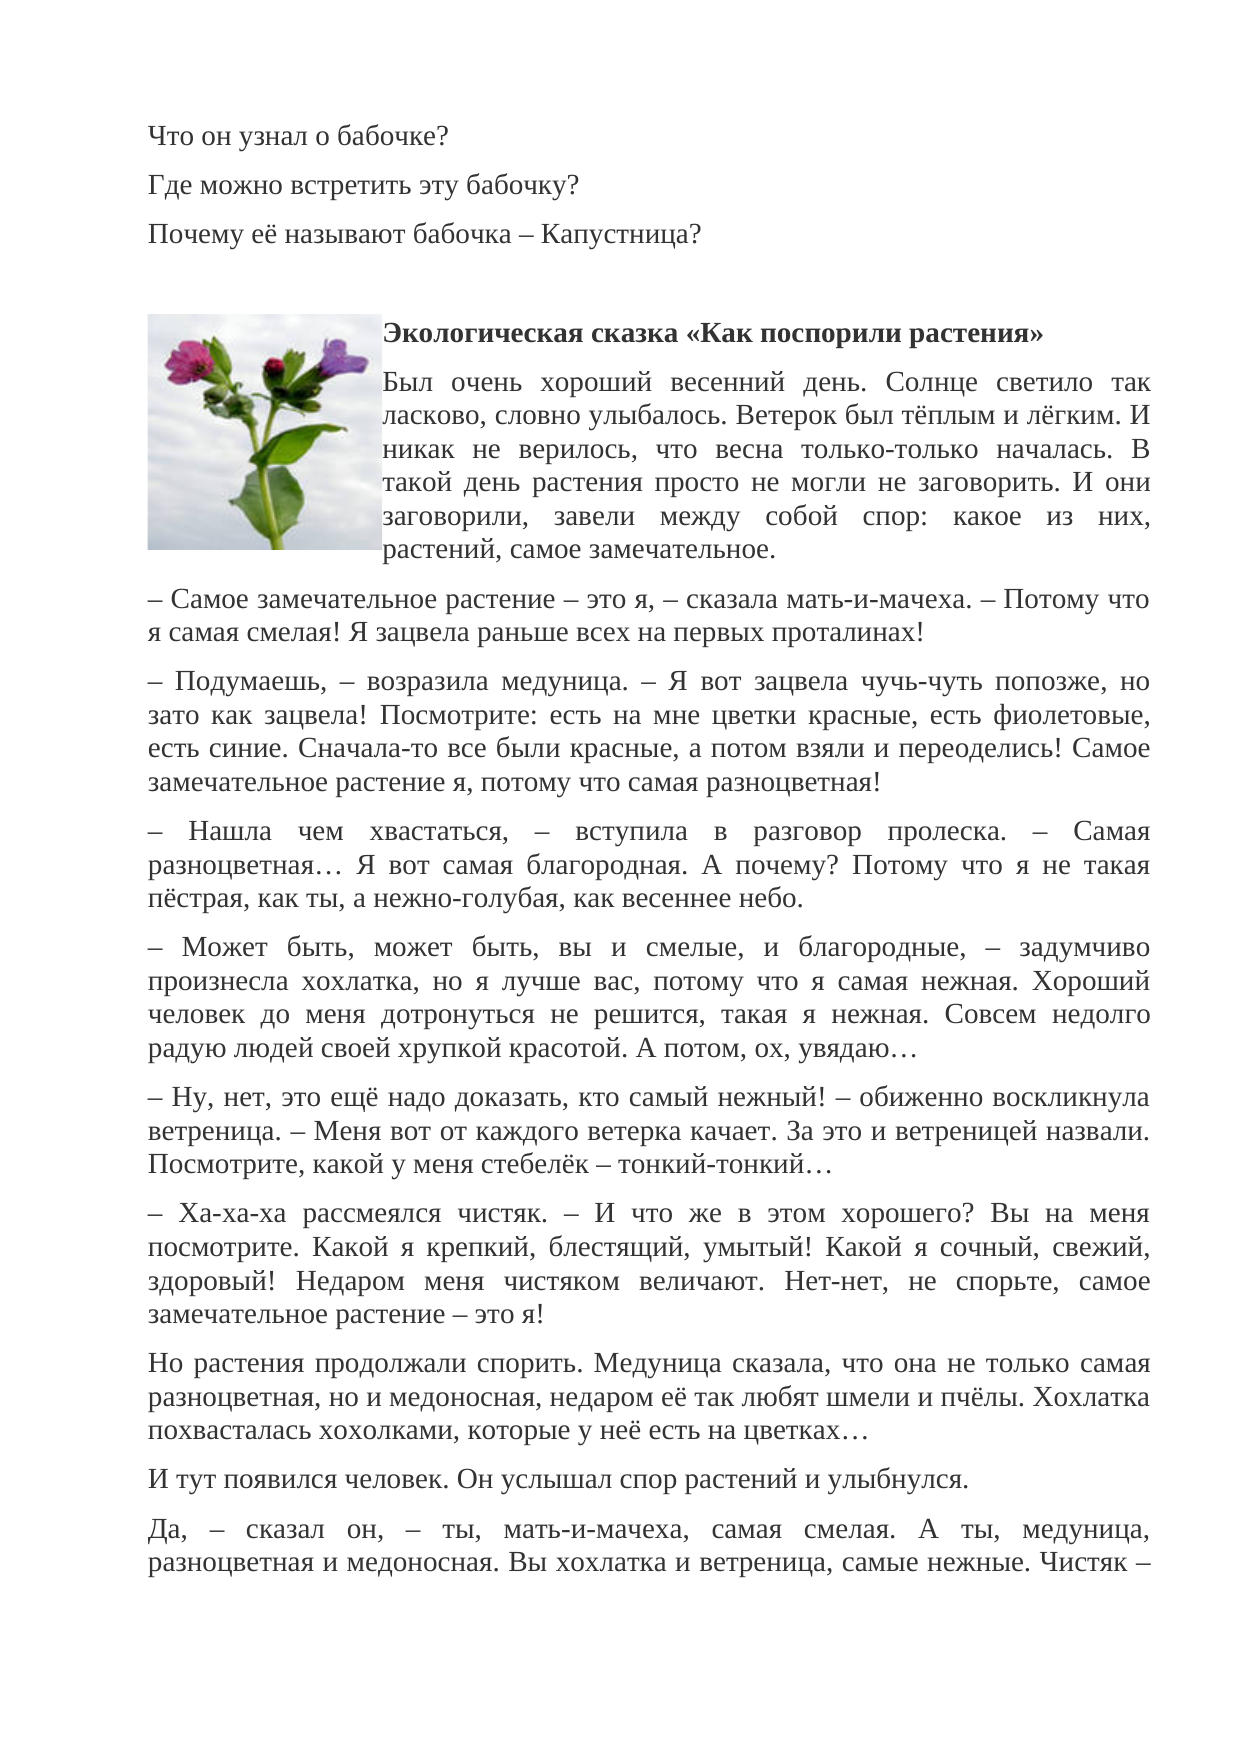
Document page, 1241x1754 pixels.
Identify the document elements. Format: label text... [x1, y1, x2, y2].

text – Ха-ха-ха рассмеялся чистяк. – И что же в этом хорошего? Вы на меня посмотрите. Какой я крепкий, блестящий, умытый! Какой я сочный, свежий, здоровый! Недаром меня чистяком величают. Нет-нет, не спорьте, самое замечательное растение – это я! [148, 1196, 1152, 1330]
text – Подумаешь, – возразила медуница. – Я вот зацвела чучь-чуть попозже, но зато как зацвела! Посмотрите: есть на мне цветки красные, есть фиолетовые, есть синие. Сначала-то все были красные, а потом взяли и переоделись! Самое замечательное растение я, потому что самая разноцветная! [148, 663, 1152, 798]
text – Самое замечательное растение – это я, – сказала мать-и-мачеха. – Потому что я самая смелая! Я зацвела раньше всех на первых проталинах! [148, 581, 1152, 648]
text Почему её называют бабочка – Капустница? [148, 216, 1152, 250]
text Был очень хороший весенний день. Солнце светило так ласково, словно улыбалось. Ветерок был тёплым и лёгким. И никак не верилось, что весна только-только началась. В такой день растения просто не могли не заговорить. И они заговорили, завели между собой спор: какое из них, растений, самое замечательное. [148, 364, 1152, 565]
text – Может быть, может быть, вы и смелые, и благородные, – задумчиво произнесла хохлатка, но я лучше вас, потому что я самая нежная. Хороший человек до меня дотронуться не решится, такая я нежная. Совсем недолго радую людей своей хрупкой красотой. А потом, ох, увядаю… [148, 929, 1152, 1064]
picture [147, 314, 383, 550]
text Что он узнал о бабочке? [148, 118, 1152, 152]
text И тут появился человек. Он услышал спор растений и улыбнулся. [148, 1462, 1152, 1495]
text Но растения продолжали спорить. Медуница сказала, что она не только самая разноцветная, но и медоносная, недаром её так любят шмели и пчёлы. Хохлатка похвасталась хохолками, которые у неё есть на цветках… [148, 1345, 1152, 1446]
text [148, 1511, 1152, 1578]
text Экологическая сказка «Как поспорили растения» [383, 315, 1152, 348]
text Где можно встретить эту бабочку? [148, 167, 1152, 201]
text – Нашла чем хвастаться, – вступила в разговор пролеска. – Самая разноцветная… Я вот самая благородная. А почему? Потому что я не такая пёстрая, как ты, а нежно-голубая, как весеннее небо. [148, 813, 1152, 914]
text – Ну, нет, это ещё надо доказать, кто самый нежный! – обиженно воскликнула ветреница. – Меня вот от каждого ветерка качает. За это и ветреницей назвали. Посмотрите, какой у меня стебелёк – тонкий-тонкий… [148, 1079, 1152, 1180]
